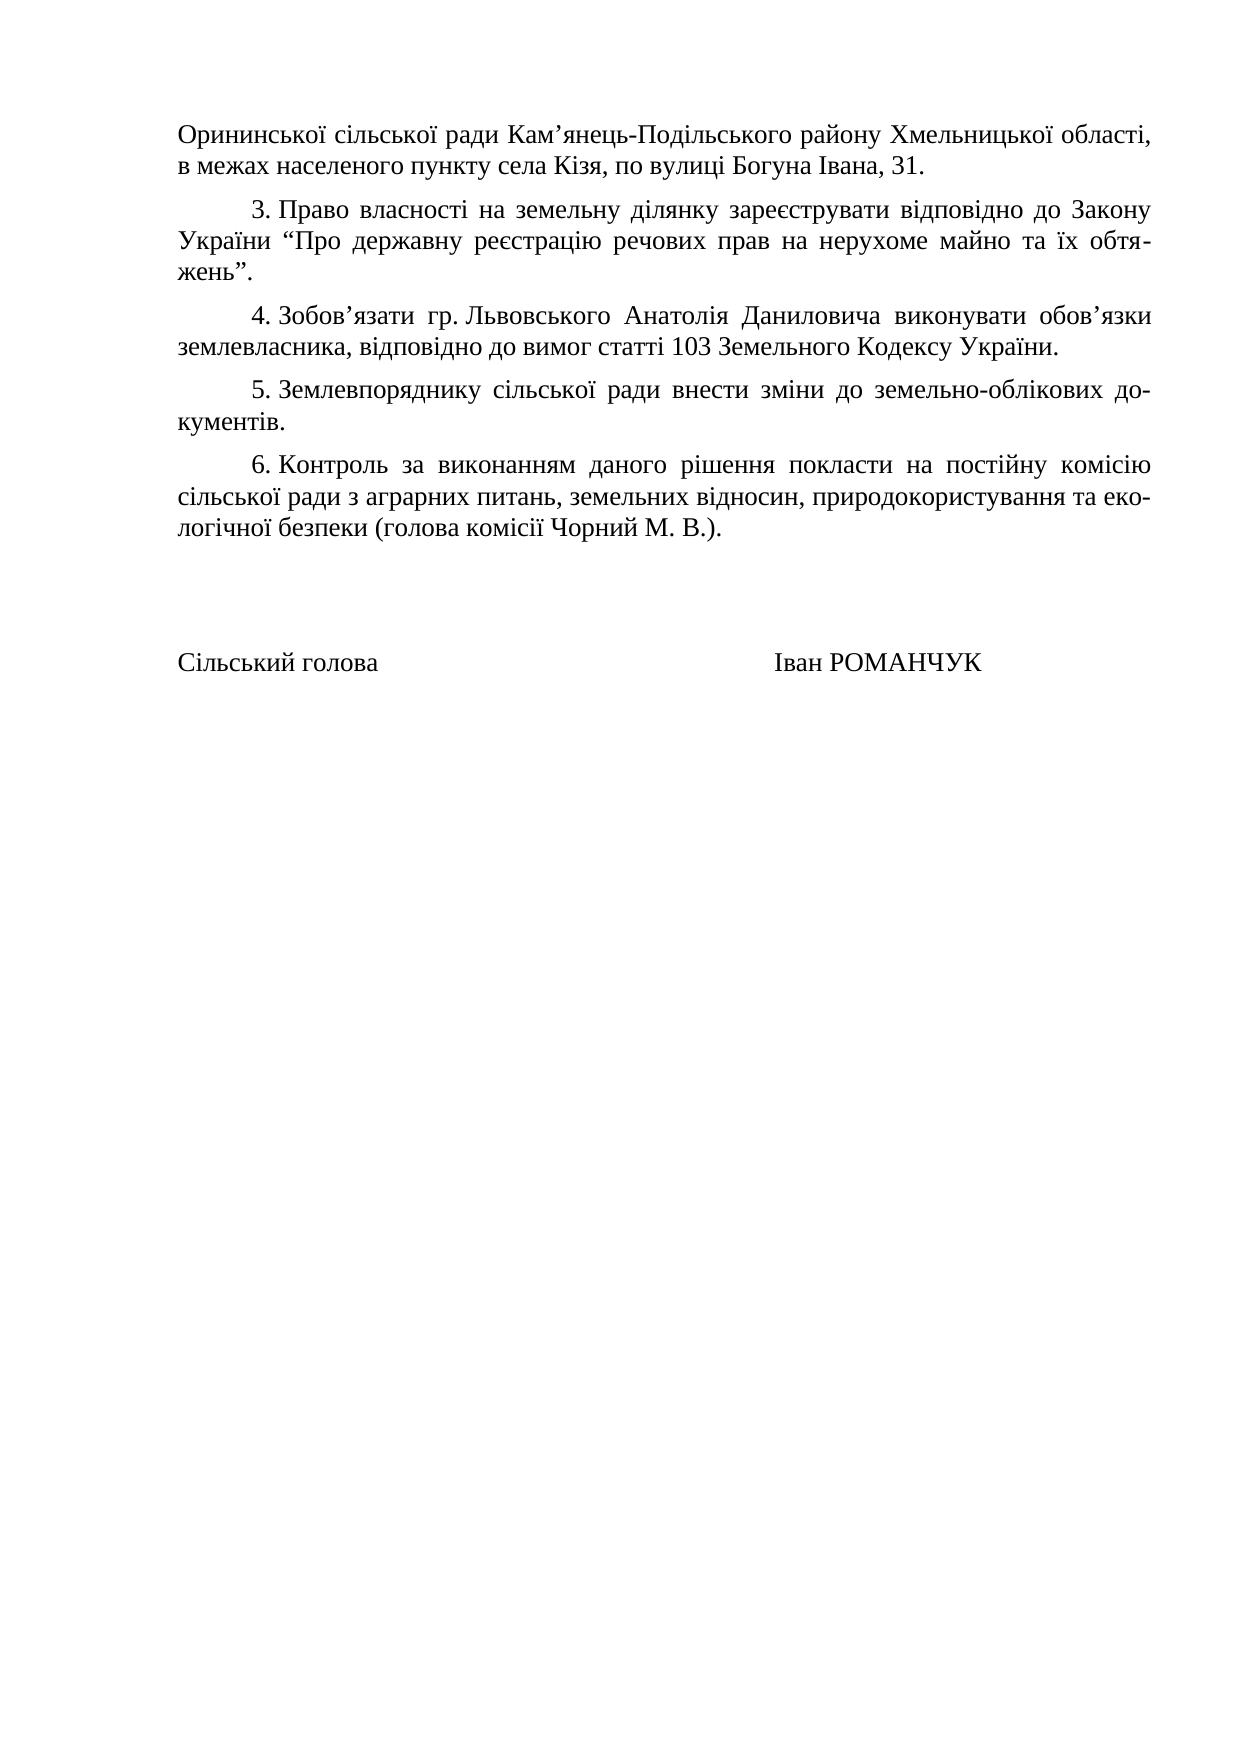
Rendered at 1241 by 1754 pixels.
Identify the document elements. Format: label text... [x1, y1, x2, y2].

text 5. Землевпоряднику сільської ради внести зміни до земельно-облікових до-кументів. [177, 374, 1152, 436]
text Сільський голова Іван РОМАНЧУК [177, 646, 1152, 677]
text 4. Зобов’язати гр. Львовського Анатолія Даниловича виконувати обов’язки землевласника, відповідно до вимог статті 103 Земельного Кодексу України. [177, 299, 1152, 361]
text 3. Право власності на земельну ділянку зареєструвати відповідно до Закону України “Про державну реєстрацію речових прав на нерухоме майно та їх обтя-жень”. [177, 193, 1152, 286]
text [177, 118, 1152, 180]
text 6. Контроль за виконанням даного рішення покласти на постійну комісію сільської ради з аграрних питань, земельних відносин, природокористування та еко-логічної безпеки (голова комісії Чорний М. В.). [177, 448, 1152, 542]
